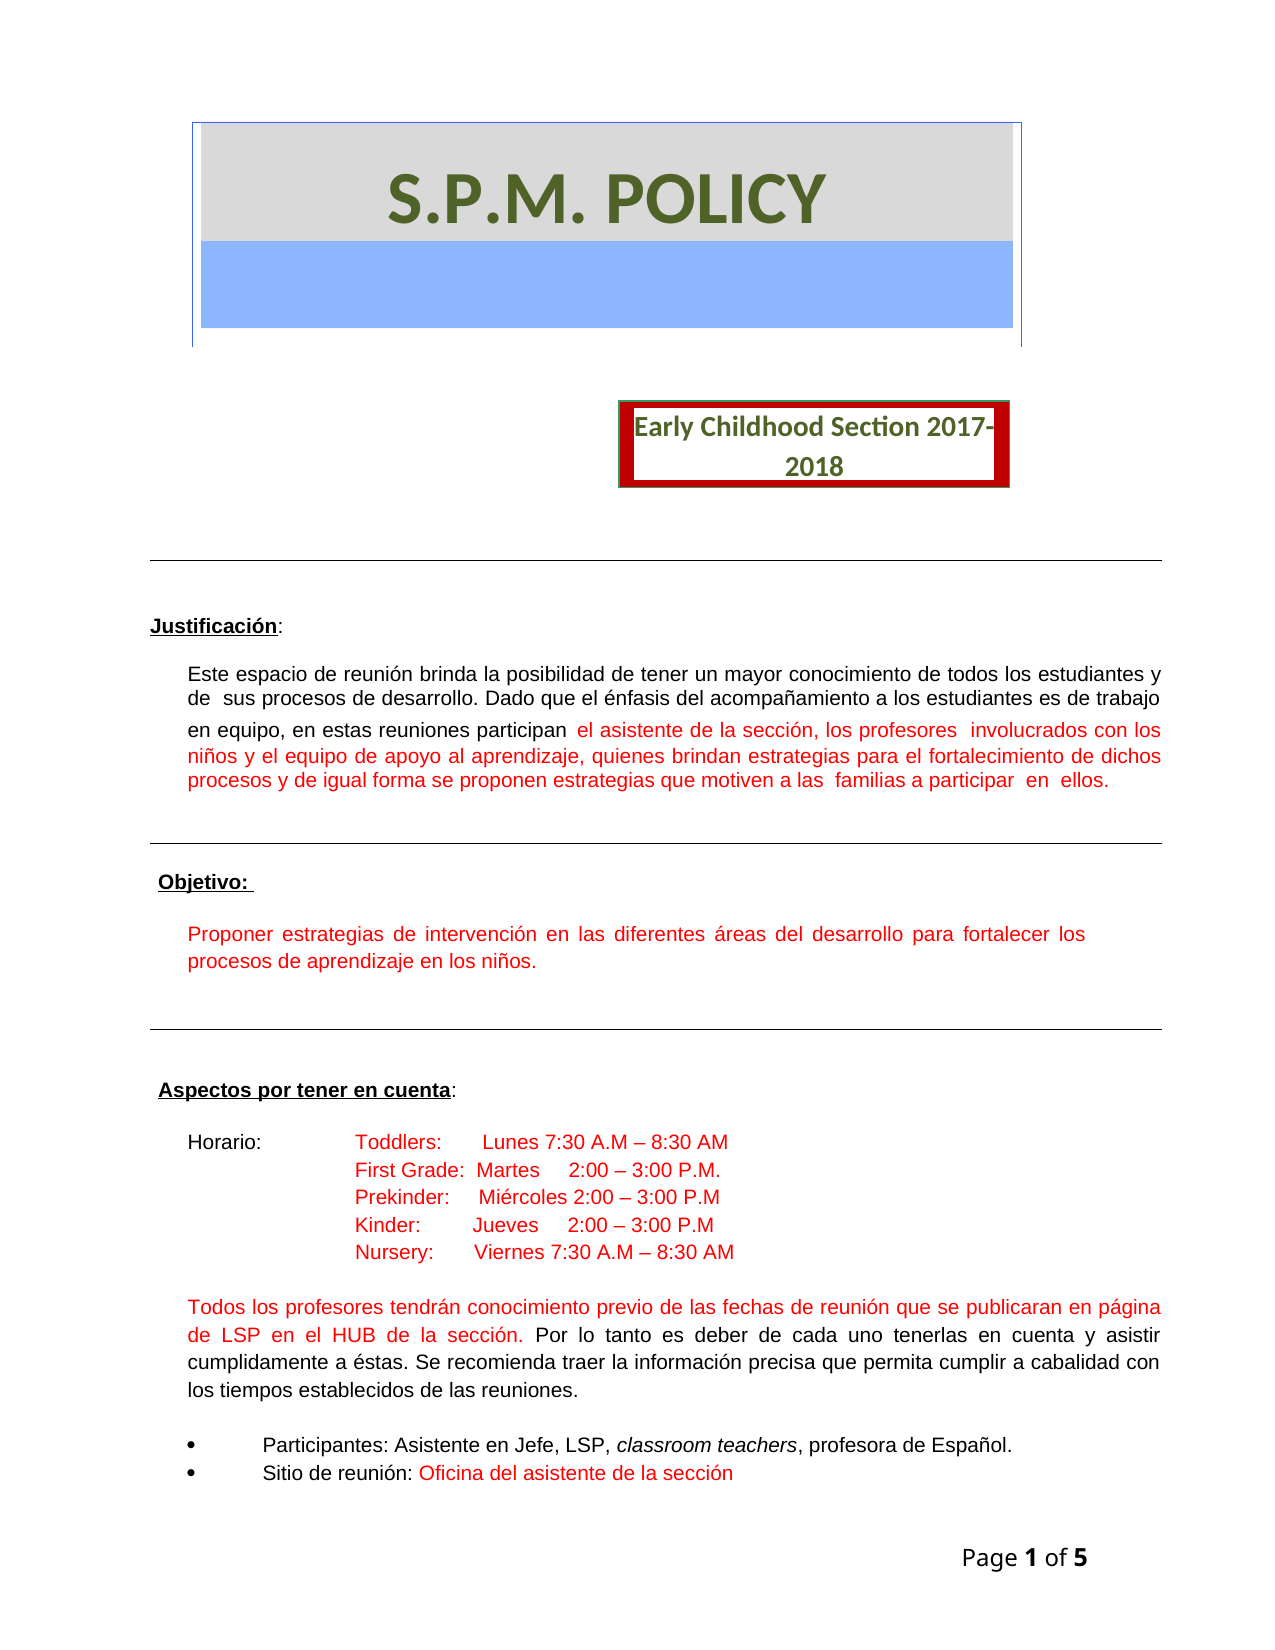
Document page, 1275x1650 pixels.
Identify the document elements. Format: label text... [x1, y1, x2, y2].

list First Grade: Martes 2:00 – 3:00 P.M. [262, 1158, 1162, 1182]
text Justificación: [150, 614, 1162, 638]
list Sitio de reunión: Oficina del asistente de la sección [187, 1460, 1162, 1484]
list Todos los profesores tendrán conocimiento previo de las fechas de reunión que se publicaran en página de LSP en el HUB de la sección. Por lo tanto es deber de cada uno tenerlas en cuenta y asistir cumplidamente a éstas. Se recomienda traer la información precisa que permita cumplir a cabalidad con los tiempos establecidos de las reuniones. [187, 1295, 1162, 1402]
text Este espacio de reunión brinda la posibilidad de tener un mayor conocimiento de todos los estudiantes y de sus procesos de desarrollo. Dado que el énfasis del acompañamiento a los estudiantes es de trabajo en equipo, en estas reuniones participan el asistente de la sección, los profesores involucrados con los niños y el equipo de apoyo al aprendizaje, quienes brindan estrategias para el fortalecimiento de dichos procesos y de igual forma se proponen estrategias que motiven a las familias a participar en ellos. [187, 662, 1162, 792]
text Proponer estrategias de intervención en las diferentes áreas del desarrollo para fortalecer los procesos de aprendizaje en los niños. [187, 922, 1087, 973]
list Kinder: Jueves 2:00 – 3:00 P.M [262, 1213, 1162, 1237]
list Horario: Toddlers: Lunes 7:30 A.M – 8:30 AM [187, 1130, 1162, 1154]
text Objetivo: [158, 869, 1162, 893]
list Prekinder: Miércoles 2:00 – 3:00 P.M [262, 1185, 1162, 1209]
text Aspectos por tener en cuenta: [158, 1077, 1162, 1101]
list Nursery: Viernes 7:30 A.M – 8:30 AM [262, 1240, 1162, 1264]
list Participantes: Asistente en Jefe, LSP, classroom teachers, profesora de Español. [187, 1433, 1162, 1457]
